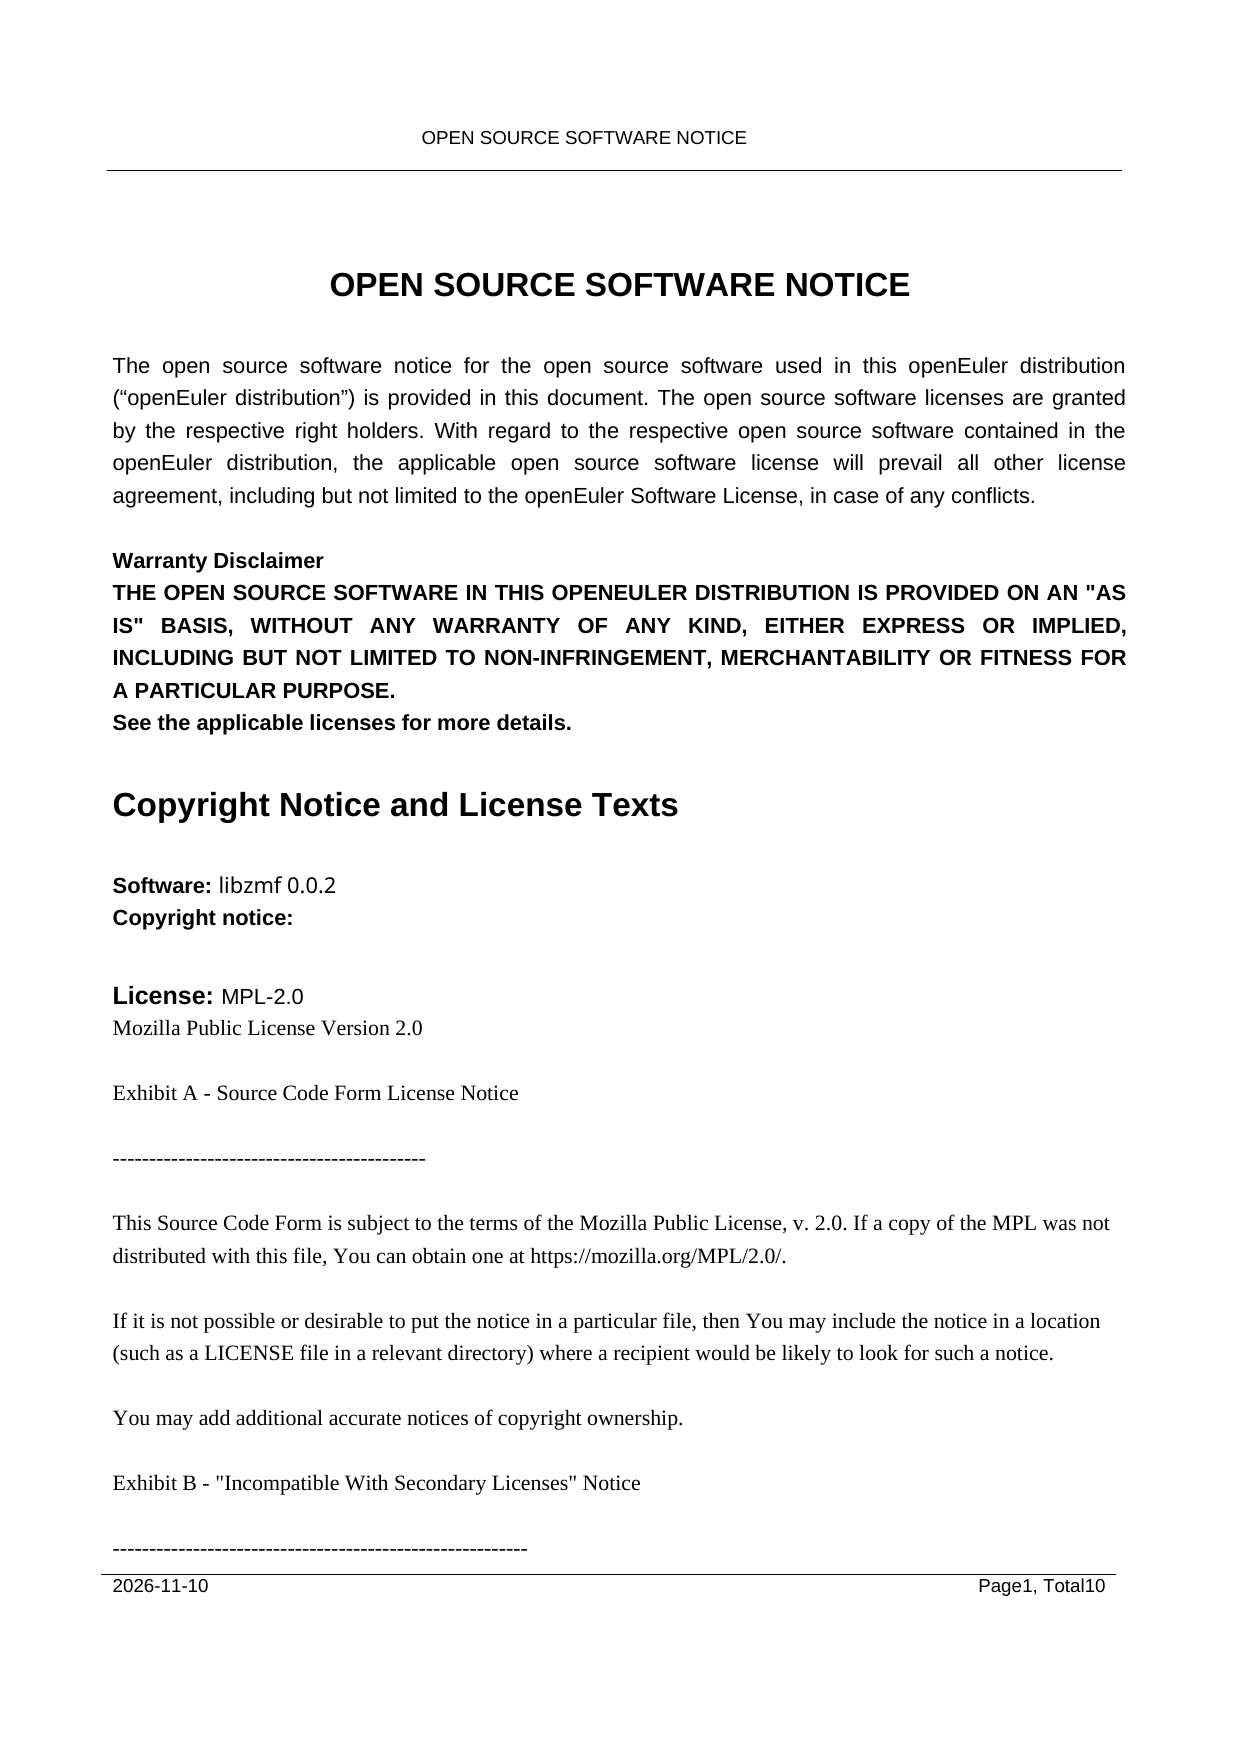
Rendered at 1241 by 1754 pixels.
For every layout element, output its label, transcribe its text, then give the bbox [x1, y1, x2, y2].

text Copyright Notice and License Texts [112, 771, 1128, 836]
text Copyright notice: [112, 901, 1128, 934]
text License: MPL-2.0 [112, 979, 1128, 1012]
text The open source software notice for the open source software used in this openEuler distribution (“openEuler distribution”) is provided in this document. The open source software licenses are granted by the respective right holders. With regard to the respective open source software contained in the openEuler distribution, the applicable open source software license will prevail all other license agreement, including but not limited to the openEuler Software License, in case of any conflicts. [112, 349, 1128, 511]
text Warranty Disclaimer [112, 544, 1128, 576]
text OPEN SOURCE SOFTWARE NOTICE [112, 251, 1128, 316]
text THE OPEN SOURCE SOFTWARE IN THIS OPENEULER DISTRIBUTION IS PROVIDED ON AN "AS IS" BASIS, WITHOUT ANY WARRANTY OF ANY KIND, EITHER EXPRESS OR IMPLIED, INCLUDING BUT NOT LIMITED TO NON-INFRINGEMENT, MERCHANTABILITY OR FITNESS FOR A PARTICULAR PURPOSE. See the applicable licenses for more details. [112, 576, 1128, 739]
title Software: libzmf 0.0.2 [112, 869, 1128, 901]
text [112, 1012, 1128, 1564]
